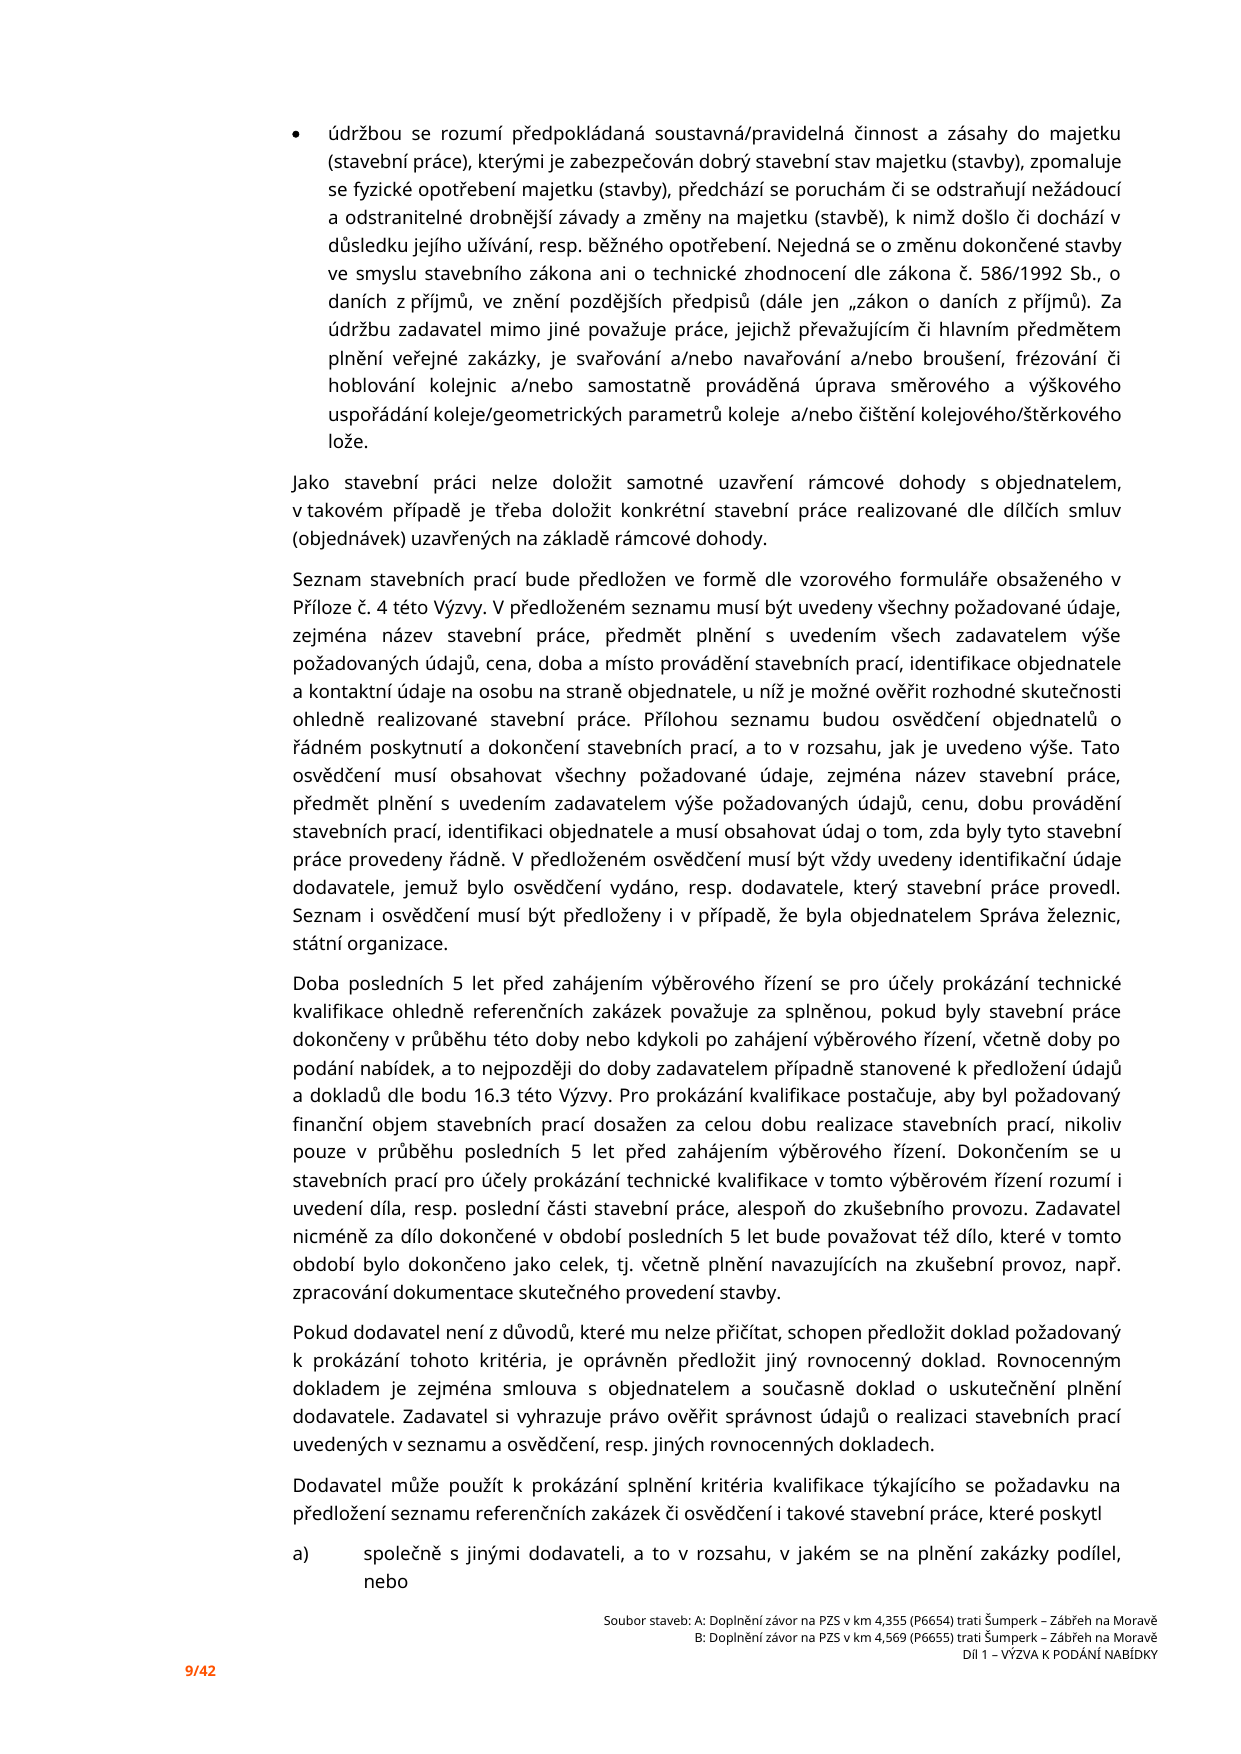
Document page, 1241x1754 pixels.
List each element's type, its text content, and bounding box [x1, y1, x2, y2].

text Doba posledních 5 let před zahájením výběrového řízení se pro účely prokázání technické kvalifikace ohledně referenčních zakázek považuje za splněnou, pokud byly stavební práce dokončeny v průběhu této doby nebo kdykoli po zahájení výběrového řízení, včetně doby po podání nabídek, a to nejpozději do doby zadavatelem případně stanovené k předložení údajů a dokladů dle bodu 16.3 této Výzvy. Pro prokázání kvalifikace postačuje, aby byl požadovaný finanční objem stavebních prací dosažen za celou dobu realizace stavebních prací, nikoliv pouze v průběhu posledních 5 let před zahájením výběrového řízení. Dokončením se u stavebních prací pro účely prokázání technické kvalifikace v tomto výběrovém řízení rozumí i uvedení díla, resp. poslední části stavební práce, alespoň do zkušebního provozu. Zadavatel nicméně za dílo dokončené v období posledních 5 let bude považovat též dílo, které v tomto období bylo dokončeno jako celek, tj. včetně plnění navazujících na zkušební provoz, např. zpracování dokumentace skutečného provedení stavby. [292, 971, 1122, 1304]
text Dodavatel může použít k prokázání splnění kritéria kvalifikace týkajícího se požadavku na předložení seznamu referenčních zakázek či osvědčení i takové stavební práce, které poskytl [292, 1472, 1122, 1526]
text Jako stavební práci nelze doložit samotné uzavření rámcové dohody s objednatelem, v takovém případě je třeba doložit konkrétní stavební práce realizované dle dílčích smluv (objednávek) uzavřených na základě rámcové dohody. [292, 469, 1122, 551]
text údržbou se rozumí předpokládaná soustavná/pravidelná činnost a zásahy do majetku (stavební práce), kterými je zabezpečován dobrý stavební stav majetku (stavby), zpomaluje se fyzické opotřebení majetku (stavby), předchází se poruchám či se odstraňují nežádoucí a odstranitelné drobnější závady a změny na majetku (stavbě), k nimž došlo či dochází v důsledku jejího užívání, resp. běžného opotřebení. Nejedná se o změnu dokončené stavby ve smyslu stavebního zákona ani o technické zhodnocení dle zákona č. 586/1992 Sb., o daních z příjmů, ve znění pozdějších předpisů (dále jen „zákon o daních z příjmů). Za údržbu zadavatel mimo jiné považuje práce, jejichž převažujícím či hlavním předmětem plnění veřejné zakázky, je svařování a/nebo navařování a/nebo broušení, frézování či hoblování kolejnic a/nebo samostatně prováděná úprava směrového a výškového uspořádání koleje/geometrických parametrů koleje a/nebo čištění kolejového/štěrkového lože. [292, 121, 1122, 454]
text Seznam stavebních prací bude předložen ve formě dle vzorového formuláře obsaženého v Příloze č. 4 této Výzvy. V předloženém seznamu musí být uvedeny všechny požadované údaje, zejména název stavební práce, předmět plnění s uvedením všech zadavatelem výše požadovaných údajů, cena, doba a místo provádění stavebních prací, identifikace objednatele a kontaktní údaje na osobu na straně objednatele, u níž je možné ověřit rozhodné skutečnosti ohledně realizované stavební práce. Přílohou seznamu budou osvědčení objednatelů o řádném poskytnutí a dokončení stavebních prací, a to v rozsahu, jak je uvedeno výše. Tato osvědčení musí obsahovat všechny požadované údaje, zejména název stavební práce, předmět plnění s uvedením zadavatelem výše požadovaných údajů, cenu, dobu provádění stavebních prací, identifikaci objednatele a musí obsahovat údaj o tom, zda byly tyto stavební práce provedeny řádně. V předloženém osvědčení musí být vždy uvedeny identifikační údaje dodavatele, jemuž bylo osvědčení vydáno, resp. dodavatele, který stavební práce provedl. Seznam i osvědčení musí být předloženy i v případě, že byla objednatelem Správa železnic, státní organizace. [292, 566, 1122, 956]
text a) společně s jinými dodavateli, a to v rozsahu, v jakém se na plnění zakázky podílel, nebo [292, 1541, 1122, 1594]
text Pokud dodavatel není z důvodů, které mu nelze přičítat, schopen předložit doklad požadovaný k prokázání tohoto kritéria, je oprávněn předložit jiný rovnocenný doklad. Rovnocenným dokladem je zejména smlouva s objednatelem a současně doklad o uskutečnění plnění dodavatele. Zadavatel si vyhrazuje právo ověřit správnost údajů o realizaci stavebních prací uvedených v seznamu a osvědčení, resp. jiných rovnocenných dokladech. [292, 1319, 1122, 1457]
